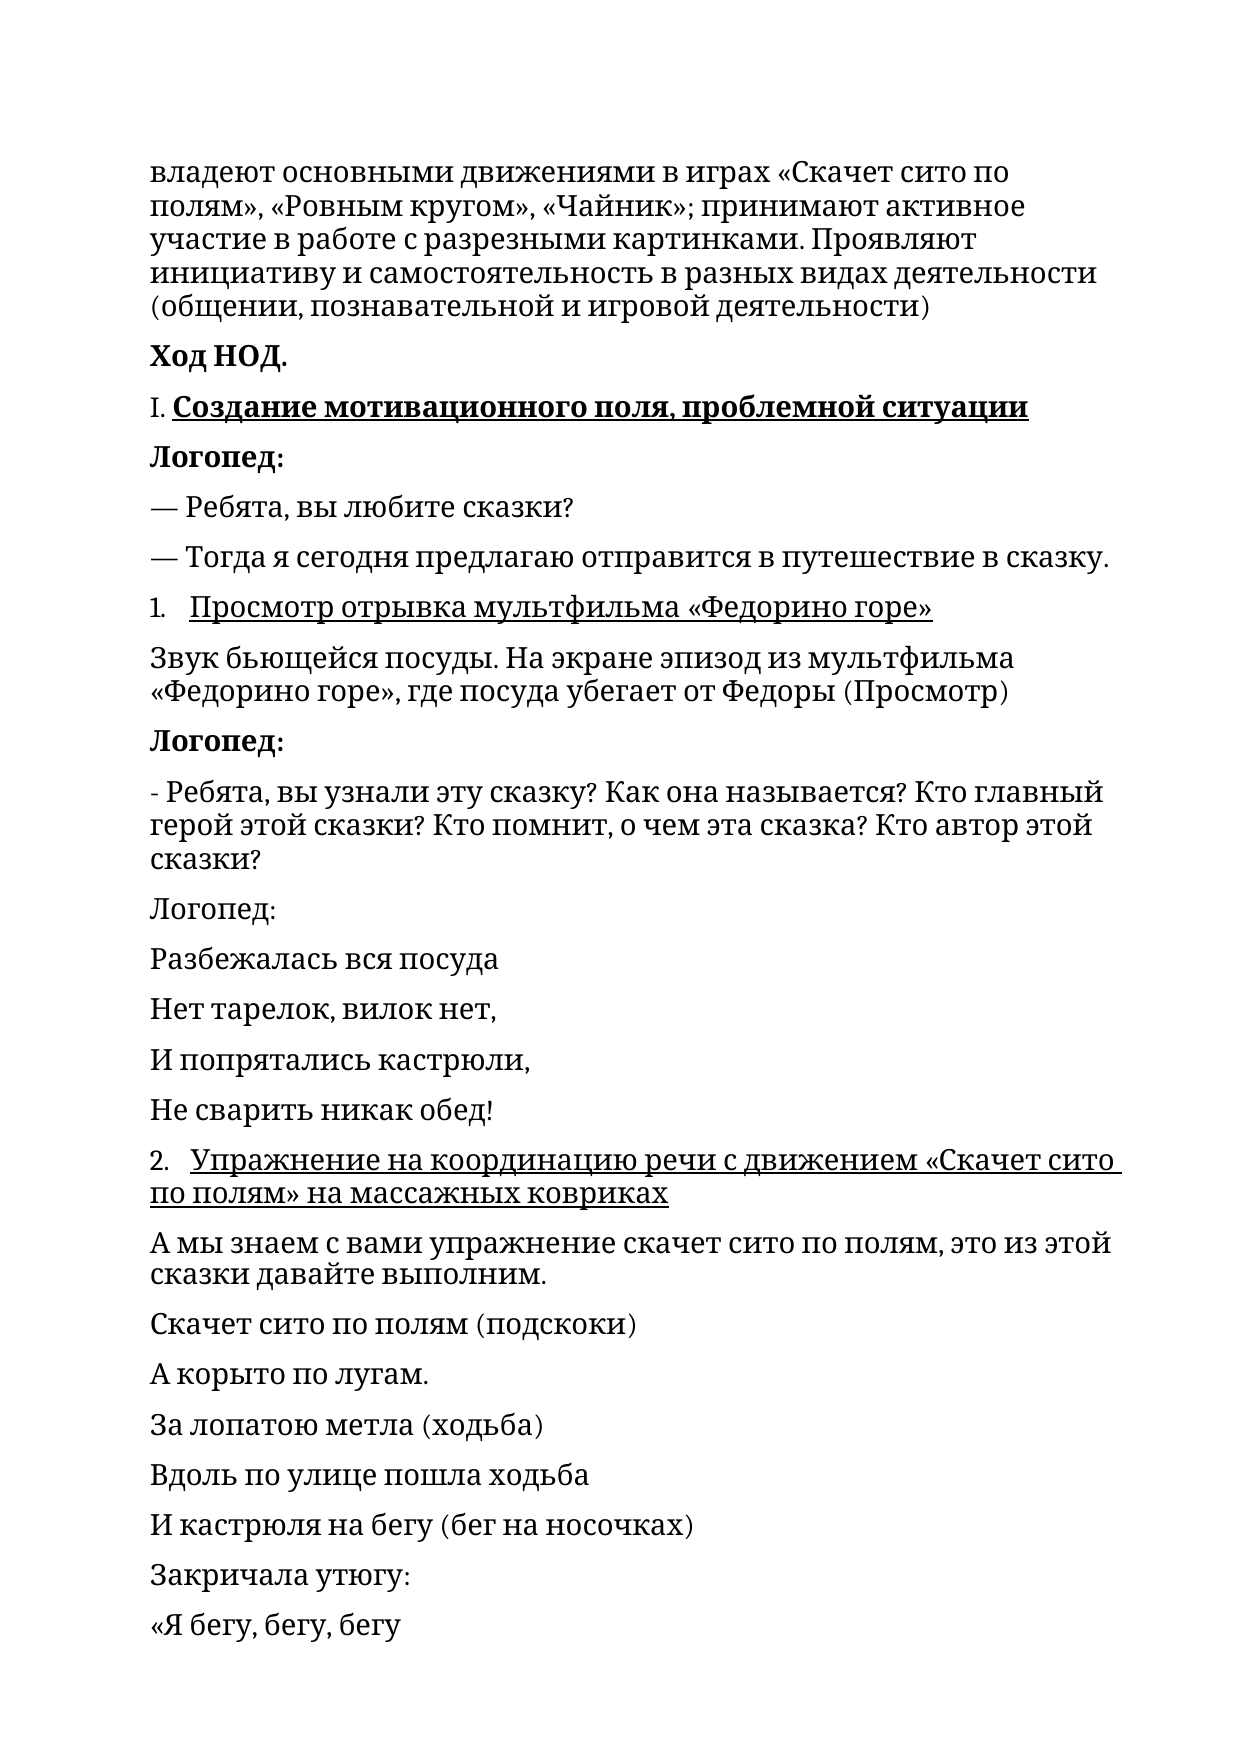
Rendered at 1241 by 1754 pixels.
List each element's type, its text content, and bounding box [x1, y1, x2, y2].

text - Ребята, вы узнали эту сказку? Как она называется? Кто главный герой этой сказки? Кто помнит, о чем эта сказка? Кто автор этой сказки? [149, 776, 1131, 876]
list Упражнение на координацию речи с движением «Скачет сито по полям» на массажных ковриках [149, 1144, 1131, 1211]
list Просмотр отрывка мультфильма «Федорино горе» [149, 592, 1131, 625]
text Ход НОД. [149, 341, 1131, 374]
text И попрятались кастрюли, [149, 1044, 1131, 1077]
text Разбежалась вся посуда [149, 943, 1131, 977]
text Нет тарелок, вилок нет, [149, 993, 1131, 1027]
text А корыто по лугам. [149, 1358, 1131, 1392]
text Вдоль по улице пошла ходьба [149, 1459, 1131, 1492]
text Скачет сито по полям (подскоки) [149, 1308, 1131, 1342]
text — Ребята, вы любите сказки? [149, 491, 1131, 525]
text — Тогда я сегодня предлагаю отправится в путешествие в сказку. [149, 541, 1131, 575]
text Логопед: [149, 893, 1131, 927]
text Звук бьющейся посуды. На экране эпизод из мультфильма «Федорино горе», где посуда убегает от Федоры (Просмотр) [149, 642, 1131, 709]
text Логопед: [149, 441, 1131, 474]
text А мы знаем с вами упражнение скачет сито по полям, это из этой сказки давайте выполним. [149, 1228, 1131, 1292]
text владеют основными движениями в играх «Скачет сито по полям», «Ровным кругом», «Чайник»; принимают активное участие в работе с разрезными картинками. Проявляют инициативу и самостоятельность в разных видах деятельности (общении, познавательной и игровой деятельности) [149, 156, 1131, 324]
text За лопатою метла (ходьба) [149, 1409, 1131, 1442]
text «Я бегу, бегу, бегу [149, 1609, 1131, 1643]
text Не сварить никак обед! [149, 1094, 1131, 1127]
text Логопед: [149, 726, 1131, 759]
text И кастрюля на бегу (бег на носочках) [149, 1509, 1131, 1543]
text Закричала утюгу: [149, 1559, 1131, 1593]
text I. Создание мотивационного поля, проблемной ситуации [149, 391, 1131, 424]
